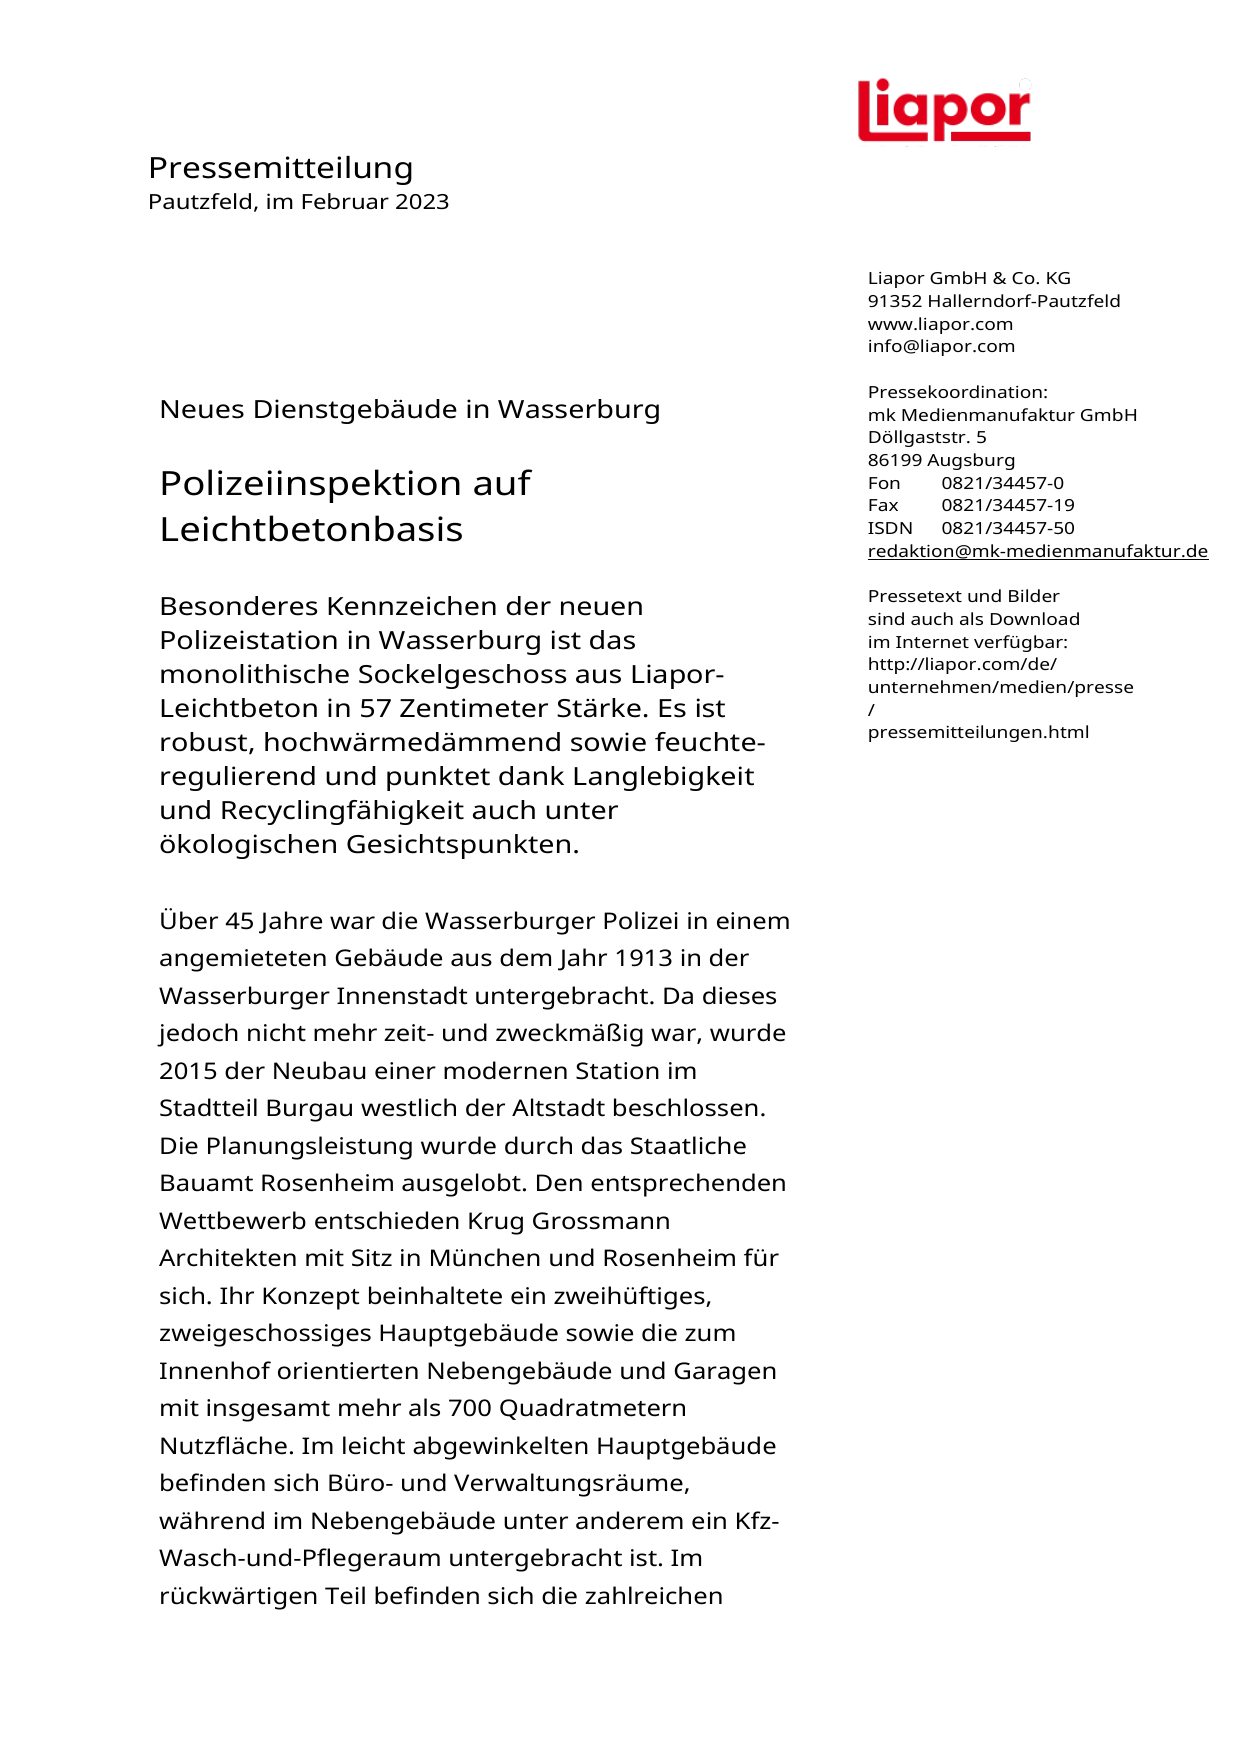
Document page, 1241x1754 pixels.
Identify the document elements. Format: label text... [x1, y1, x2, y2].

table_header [148, 244, 856, 1611]
text Pressemitteilung [148, 148, 1093, 187]
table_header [856, 244, 1152, 1611]
text Pautzfeld, im Februar 2023 [148, 187, 1093, 216]
